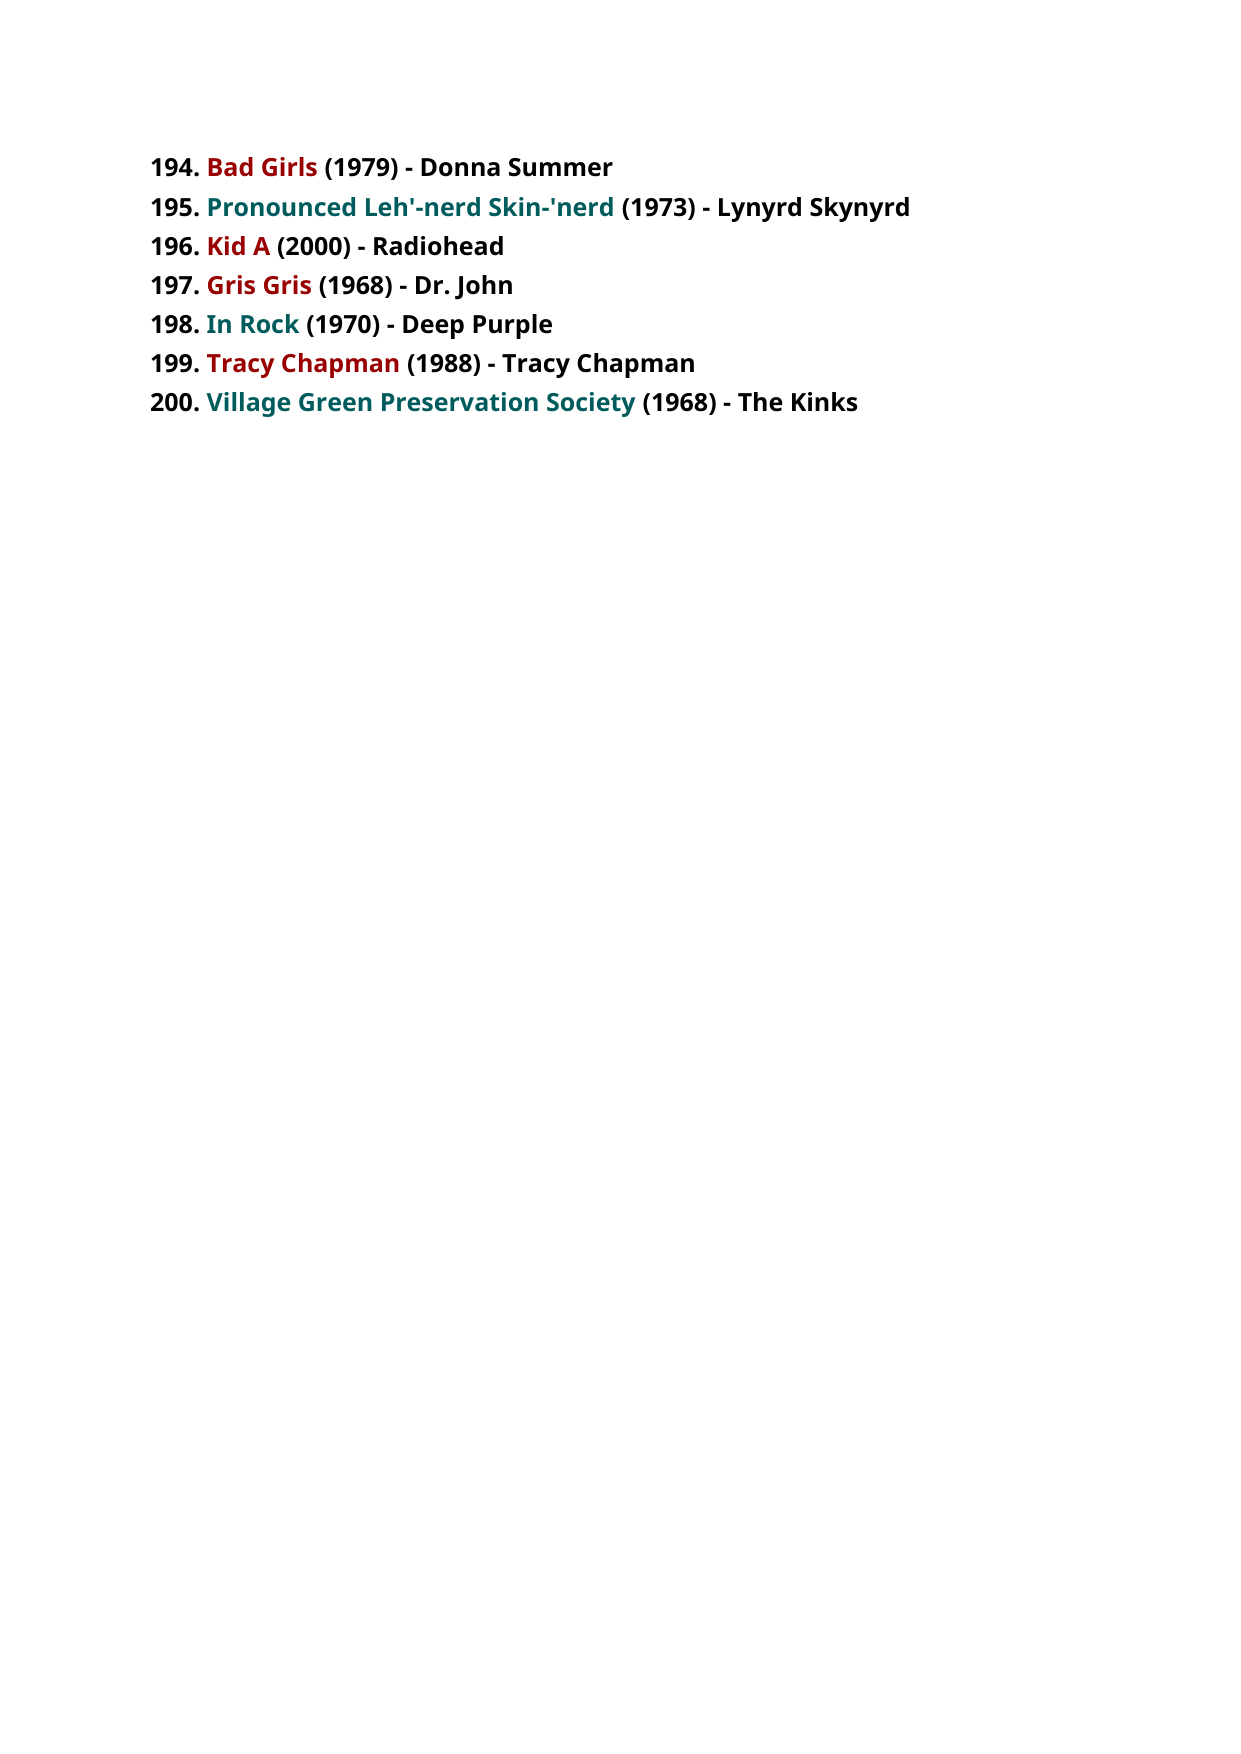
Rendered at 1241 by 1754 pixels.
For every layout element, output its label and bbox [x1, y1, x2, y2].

text [150, 150, 1090, 419]
